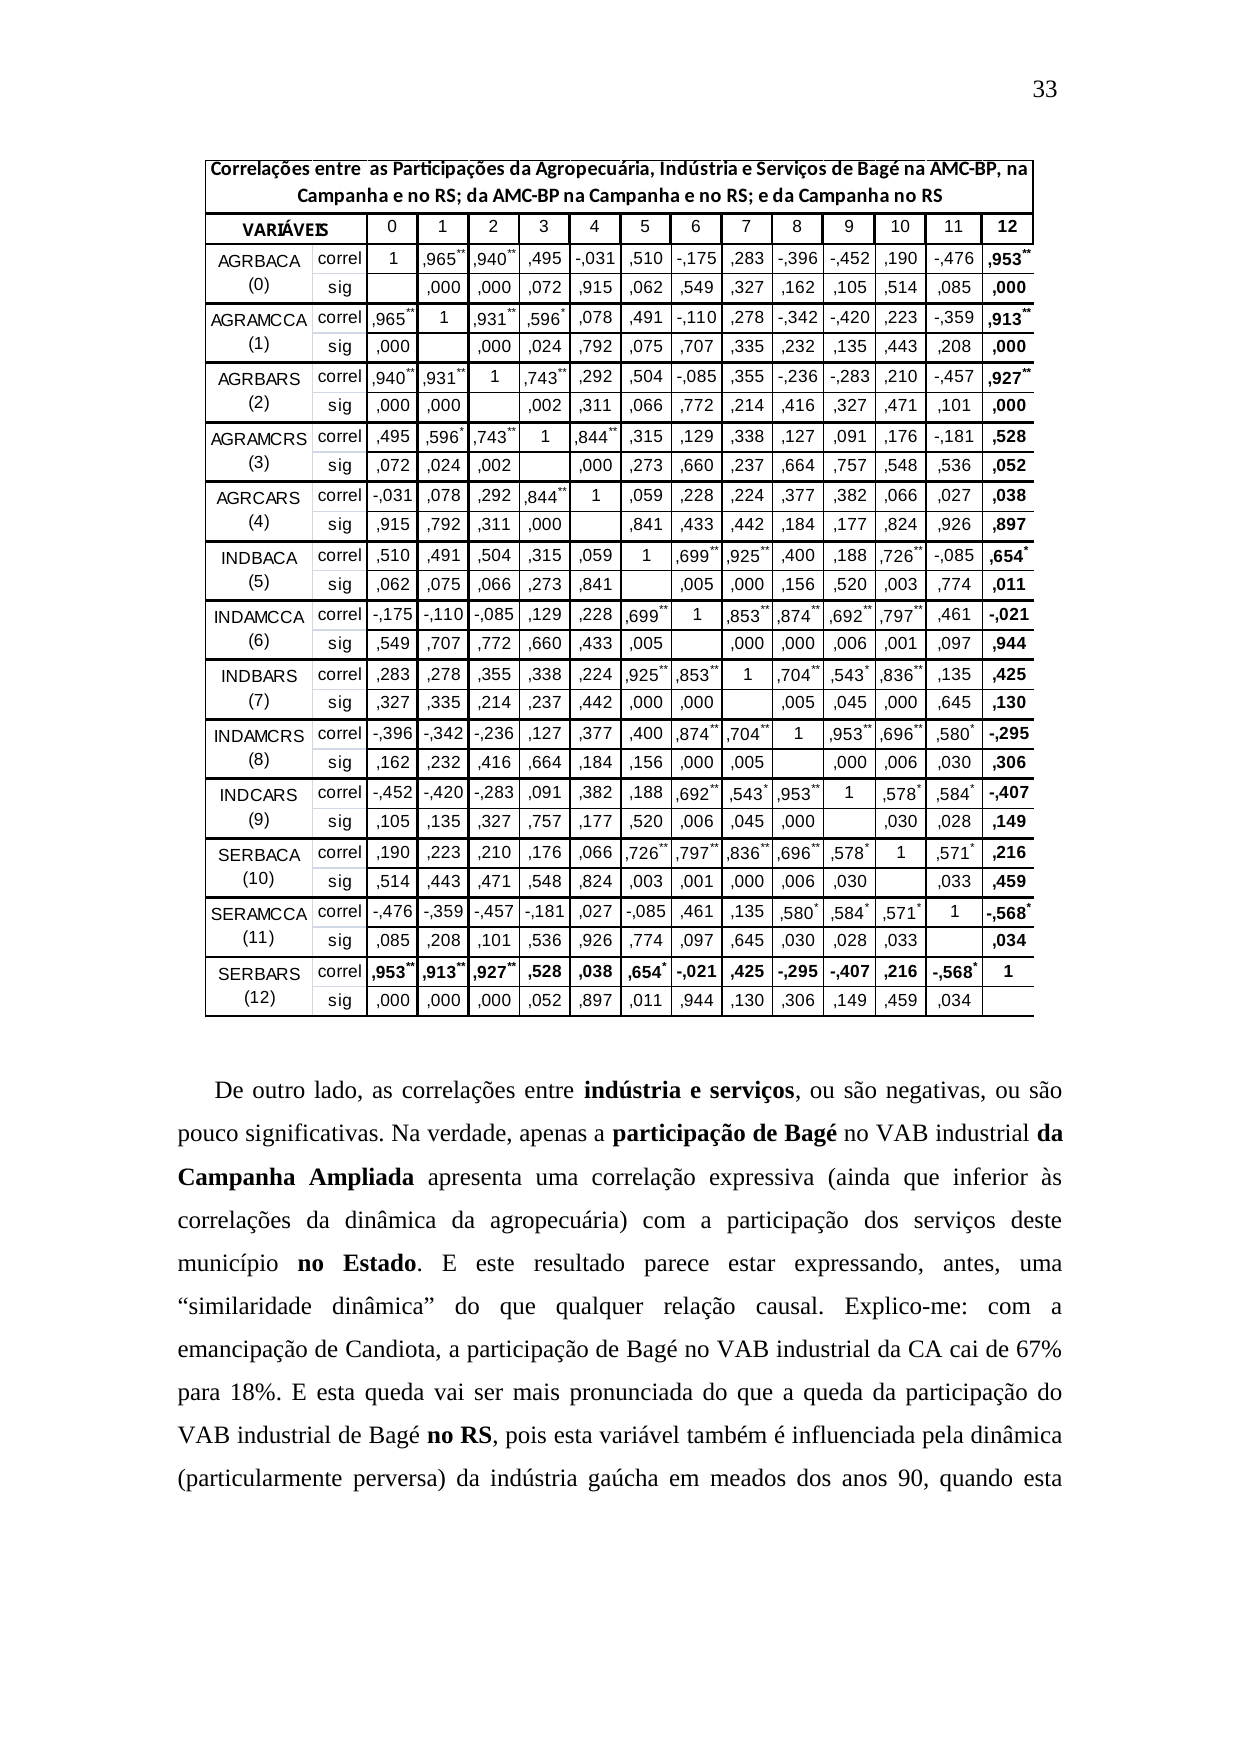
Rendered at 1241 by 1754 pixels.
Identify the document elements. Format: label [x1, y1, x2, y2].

text [177, 1075, 1063, 1492]
